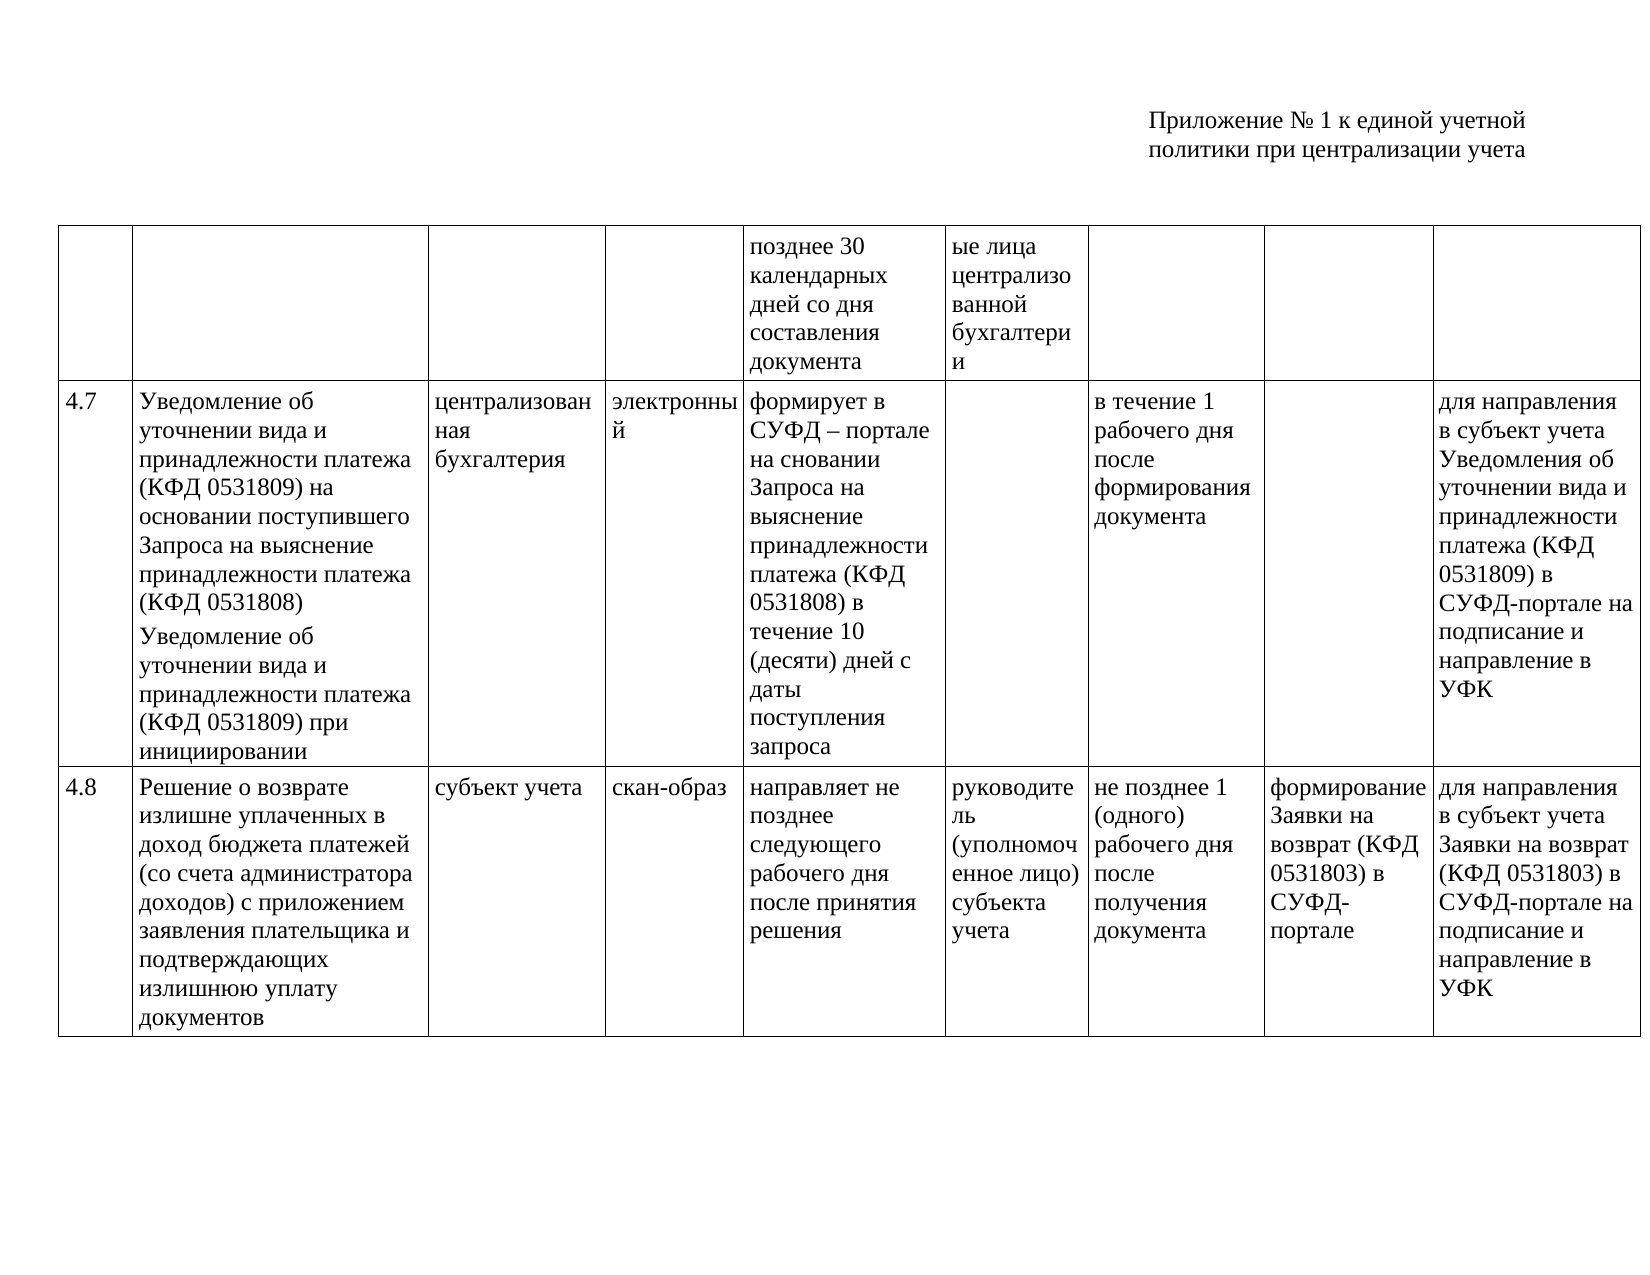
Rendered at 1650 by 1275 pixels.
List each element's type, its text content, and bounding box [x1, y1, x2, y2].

table_cell [946, 381, 1088, 766]
table_cell Уведомление об уточнении вида и принадлежности платежа (КФД 0531809) на основании поступившего Запроса на выяснение принадлежности платежа (КФД 0531808) Уведомление об уточнении вида и принадлежности платежа (КФД 0531809) при инициировании [133, 381, 428, 766]
table_cell для направления в субъект учета Заявки на возврат (КФД 0531803) в СУФД-портале на подписание и направление в УФК [1434, 767, 1640, 1036]
table_cell 4.7 [59, 381, 132, 766]
table_cell [606, 226, 743, 380]
table_cell [1434, 226, 1640, 380]
table_cell электронны й [606, 381, 743, 766]
table_cell [1265, 381, 1433, 766]
table_cell позднее 30 календарных дней со дня составления документа [744, 226, 945, 380]
table_cell 4.8 [59, 767, 132, 1036]
table_cell [1265, 226, 1433, 380]
table_cell формирование Заявки на возврат (КФД 0531803) в СУФД- портале [1265, 767, 1433, 1036]
table_cell скан-образ [606, 767, 743, 1036]
table_cell субъект учета [429, 767, 605, 1036]
table_cell [1089, 226, 1264, 380]
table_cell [744, 767, 945, 1036]
table_cell Решение о возврате излишне уплаченных в доход бюджета платежей (со счета администратора доходов) с приложением заявления плательщика и подтверждающих излишнюю уплату документов [133, 767, 428, 1036]
table_cell для направления в субъект учета Уведомления об уточнении вида и принадлежности платежа (КФД 0531809) в СУФД-портале на подписание и направление в УФК [1434, 381, 1640, 766]
table_cell ые лица централизо ванной бухгалтери и [946, 226, 1088, 380]
table_cell руководите ль (уполномоч енное лицо) субъекта учета [946, 767, 1088, 1036]
table_cell формирует в СУФД – портале на сновании Запроса на выяснение принадлежности платежа (КФД 0531808) в течение 10 (десяти) дней с даты поступления запроса [744, 381, 945, 766]
table_cell не позднее 1 (одного) рабочего дня после получения документа [1089, 767, 1264, 1036]
table_cell в течение 1 рабочего дня после формирования документа [1089, 381, 1264, 766]
table_cell централизован ная бухгалтерия [429, 381, 605, 766]
